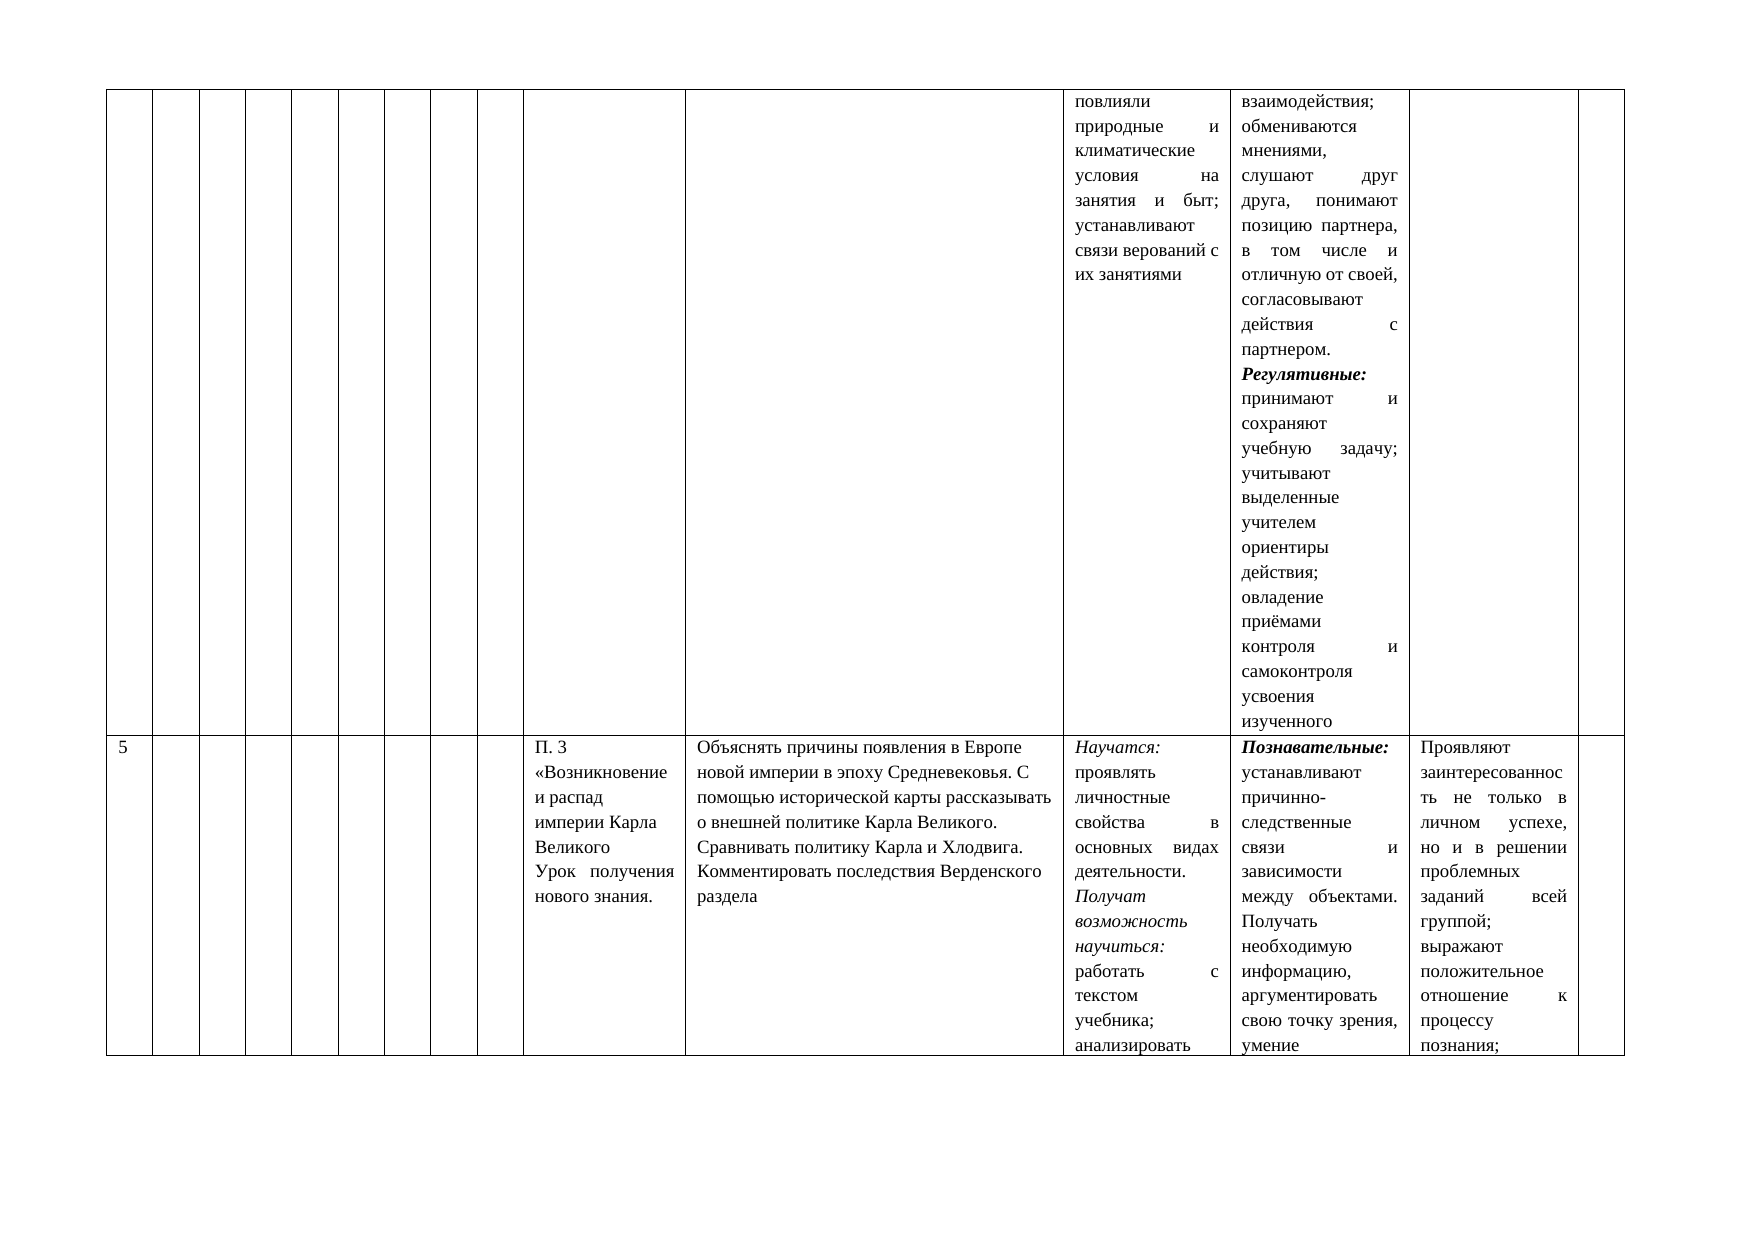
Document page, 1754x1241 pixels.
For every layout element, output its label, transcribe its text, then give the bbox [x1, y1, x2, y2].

table_cell [431, 90, 477, 735]
table_cell [339, 90, 384, 735]
table_cell [478, 736, 523, 1055]
table_cell [431, 736, 477, 1055]
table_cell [1231, 736, 1409, 1055]
table_cell [200, 736, 245, 1055]
table_cell [339, 736, 384, 1055]
table_cell [292, 90, 338, 735]
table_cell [1410, 736, 1578, 1055]
table_cell [153, 90, 199, 735]
table_cell 4 [107, 90, 152, 735]
table_cell [153, 736, 199, 1055]
table_cell [1579, 90, 1624, 735]
table_cell [385, 90, 430, 735]
table_cell [478, 90, 523, 735]
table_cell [686, 90, 1063, 735]
table_cell [200, 90, 245, 735]
table_cell [1579, 736, 1624, 1055]
table_cell [246, 736, 291, 1055]
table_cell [524, 90, 685, 735]
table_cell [1064, 90, 1230, 735]
table_cell 5 [107, 736, 152, 1055]
table_cell [292, 736, 338, 1055]
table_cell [1064, 736, 1230, 1055]
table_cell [1231, 90, 1409, 735]
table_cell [1410, 90, 1578, 735]
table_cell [686, 736, 1063, 1055]
table_cell [246, 90, 291, 735]
table_cell [385, 736, 430, 1055]
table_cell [524, 736, 685, 1055]
